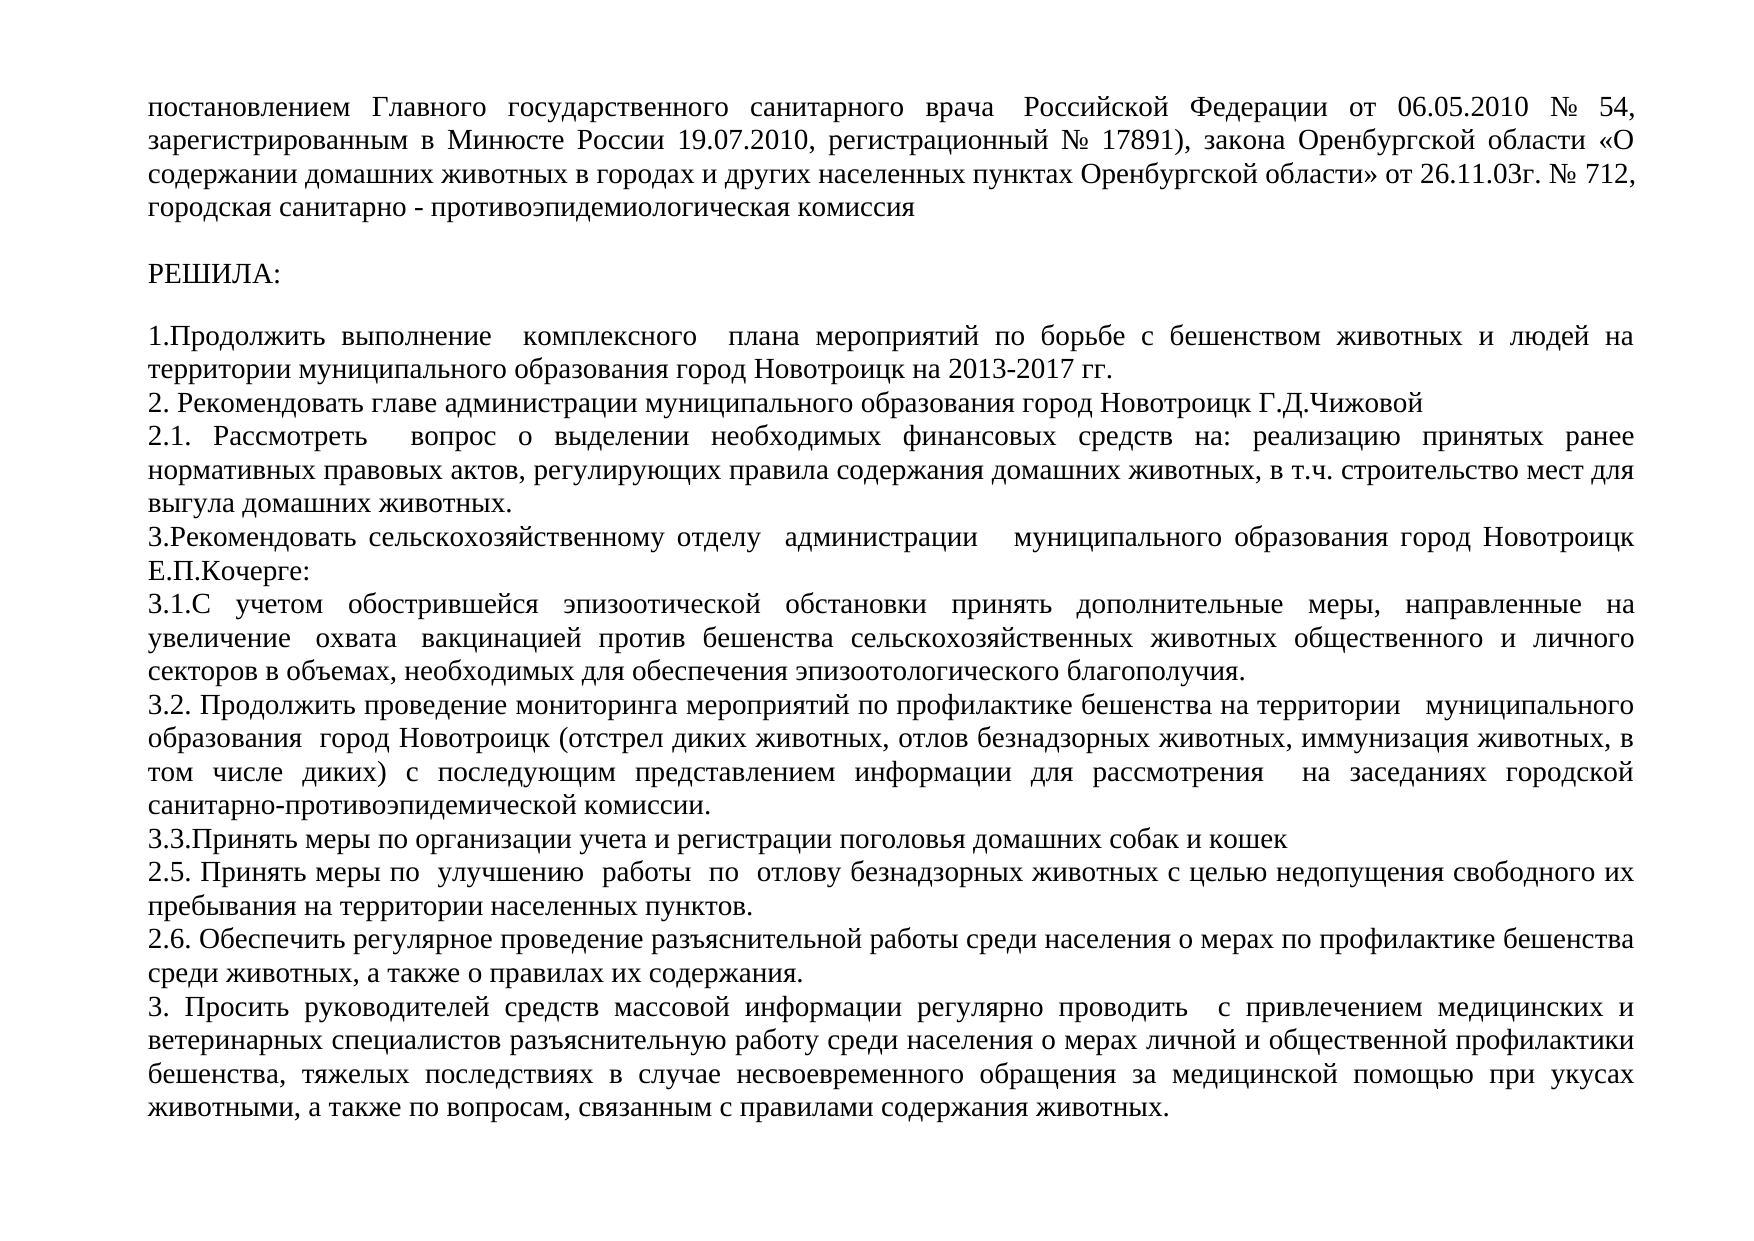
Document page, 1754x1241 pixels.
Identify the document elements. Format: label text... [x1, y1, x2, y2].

text 3.3.Принять меры по организации учета и регистрации поголовья домашних собак и кошек [148, 821, 1636, 854]
text 2. Рекомендовать главе администрации муниципального образования город Новотроицк Г.Д.Чижовой [148, 385, 1636, 418]
text 3.2. Продолжить проведение мониторинга мероприятий по профилактике бешенства на территории муниципального образования город Новотроицк (отстрел диких животных, отлов безнадзорных животных, иммунизация животных, в том числе диких) с последующим представлением информации для рассмотрения на заседаниях городской санитарно-противоэпидемической комиссии. [148, 687, 1636, 821]
text 3.Рекомендовать сельскохозяйственному отделу администрации муниципального образования город Новотроицк Е.П.Кочерге: [148, 519, 1636, 586]
text 2.5. Принять меры по улучшению работы по отлову безнадзорных животных с целью недопущения свободного их пребывания на территории населенных пунктов. [148, 854, 1636, 922]
text 3. Просить руководителей средств массовой информации регулярно проводить с привлечением медицинских и ветеринарных специалистов разъяснительную работу среди населения о мерах личной и общественной профилактики бешенства, тяжелых последствиях в случае несвоевременного обращения за медицинской помощью при укусах животными, а также по вопросам, связанным с правилами содержания животных. [148, 989, 1636, 1123]
text 2.1. Рассмотреть вопрос о выделении необходимых финансовых средств на: реализацию принятых ранее нормативных правовых актов, регулирующих правила содержания домашних животных, в т.ч. строительство мест для выгула домашних животных. [148, 418, 1636, 519]
text 2.6. Обеспечить регулярное проведение разъяснительной работы среди населения о мерах по профилактике бешенства среди животных, а также о правилах их содержания. [148, 922, 1636, 989]
text 1.Продолжить выполнение комплексного плана мероприятий по борьбе с бешенством животных и людей на территории муниципального образования город Новотроицк на 2013-2017 гг. [148, 318, 1636, 385]
text 3.1.С учетом обострившейся эпизоотической обстановки принять дополнительные меры, направленные на увеличение охвата вакцинацией против бешенства сельскохозяйственных животных общественного и личного секторов в объемах, необходимых для обеспечения эпизоотологического благополучия. [148, 586, 1636, 687]
text РЕШИЛА: [148, 256, 1636, 290]
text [148, 89, 1636, 223]
